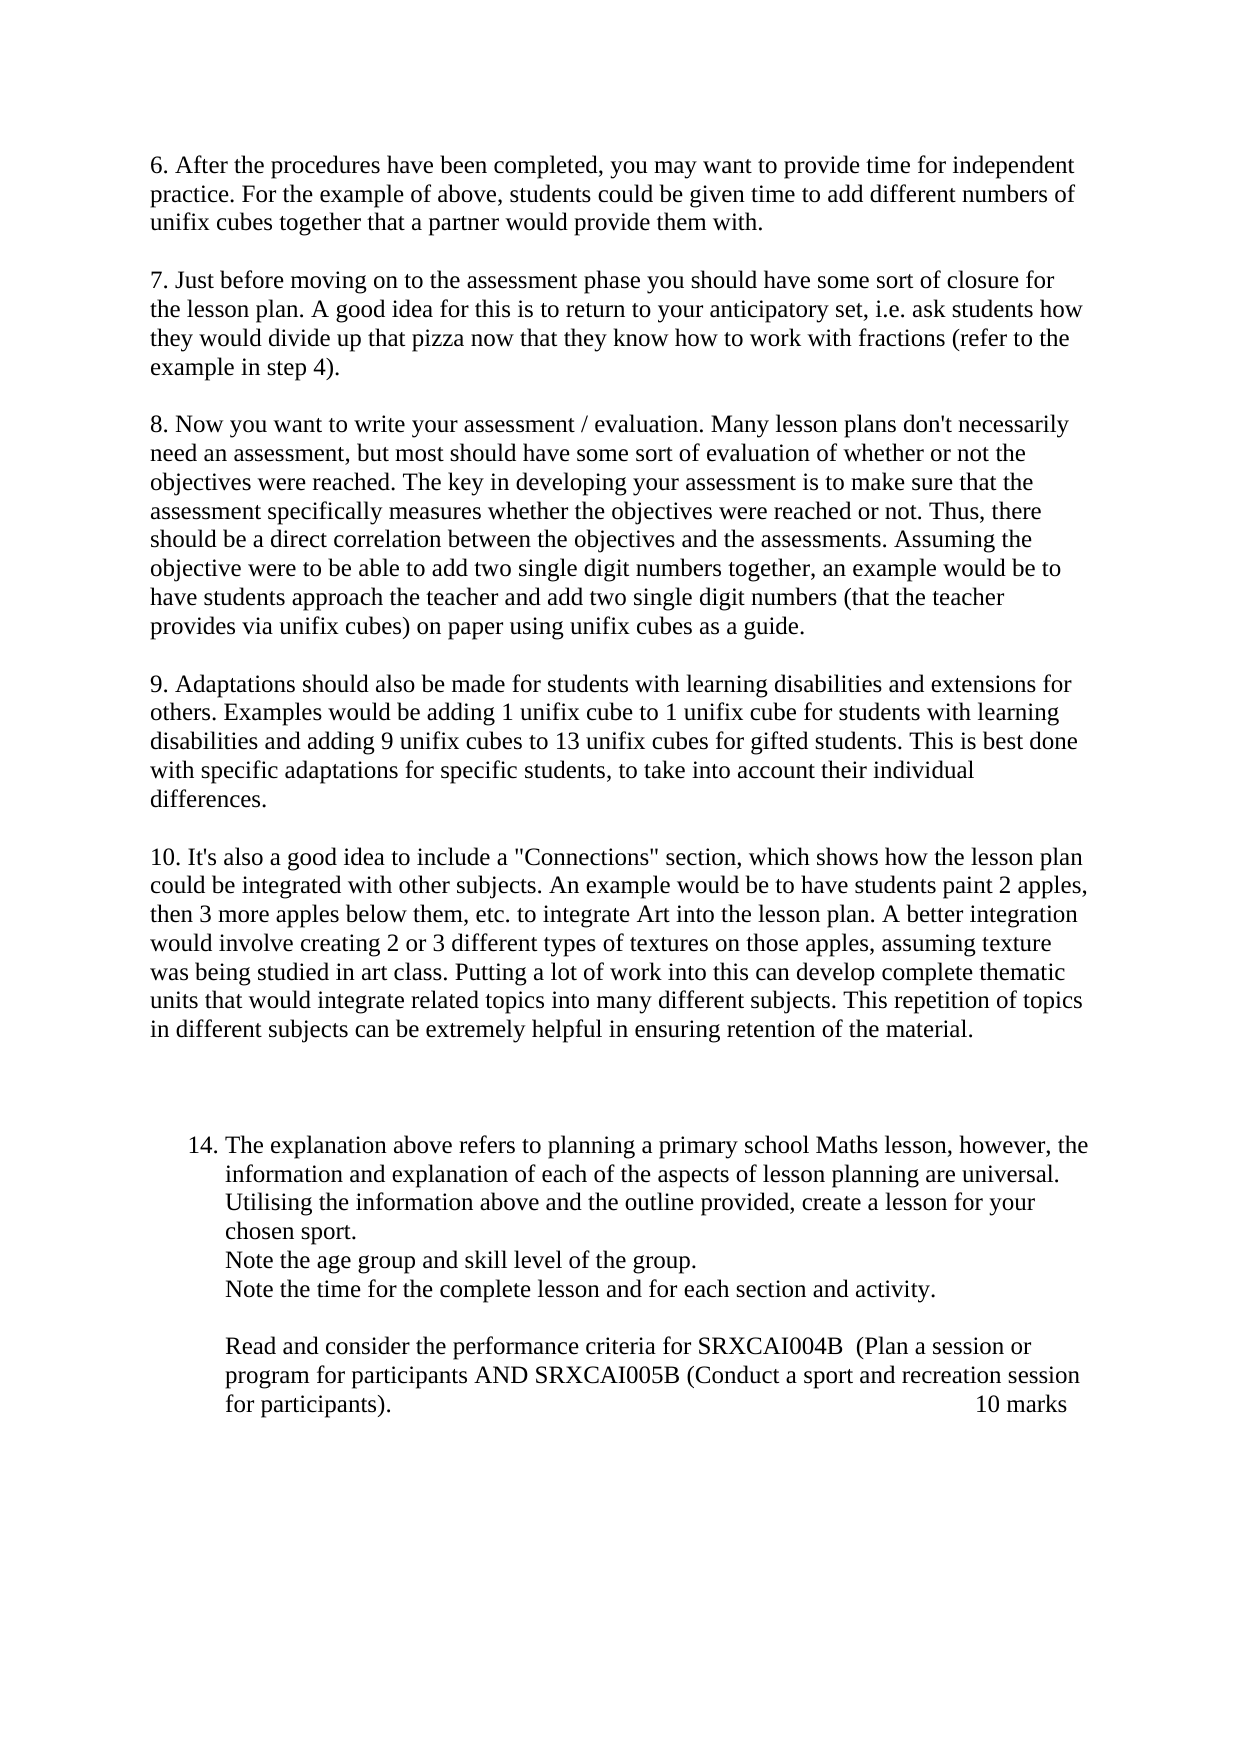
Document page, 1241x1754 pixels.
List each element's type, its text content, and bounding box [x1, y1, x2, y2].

list The explanation above refers to planning a primary school Maths lesson, however, the information and explanation of each of the aspects of lesson planning are universal. Utilising the information above and the outline provided, create a lesson for your chosen sport. [187, 1130, 1090, 1245]
list Note the time for the complete lesson and for each section and activity. [225, 1274, 1090, 1302]
text 7. Just before moving on to the assessment phase you should have some sort of closure for the lesson plan. A good idea for this is to return to your anticipatory set, i.e. ask students how they would divide up that pizza now that they know how to work with fractions (refer to the example in step 4). [150, 265, 1090, 380]
text 8. Now you want to write your assessment / evaluation. Many lesson plans don't necessarily need an assessment, but most should have some sort of evaluation of whether or not the objectives were reached. The key in developing your assessment is to make sure that the assessment specifically measures whether the objectives were reached or not. Thus, there should be a direct correlation between the objectives and the assessments. Assuming the objective were to be able to add two single digit numbers together, an example would be to have students approach the teacher and add two single digit numbers (that the teacher provides via unifix cubes) on paper using unifix cubes as a guide. [150, 409, 1090, 639]
list Read and consider the performance criteria for SRXCAI004B (Plan a session or program for participants AND SRXCAI005B (Conduct a sport and recreation session for participants). 10 marks [225, 1331, 1090, 1417]
text 6. After the procedures have been completed, you may want to provide time for independent practice. For the example of above, students could be given time to add different numbers of unifix cubes together that a partner would provide them with. [150, 150, 1090, 236]
text 9. Adaptations should also be made for students with learning disabilities and extensions for others. Examples would be adding 1 unifix cube to 1 unifix cube for students with learning disabilities and adding 9 unifix cubes to 13 unifix cubes for gifted students. This is best done with specific adaptations for specific students, to take into account their individual differences. [150, 669, 1090, 812]
list Note the age group and skill level of the group. [225, 1245, 1090, 1274]
text 10. It's also a good idea to include a "Connections" section, which shows how the lesson plan could be integrated with other subjects. An example would be to have students paint 2 apples, then 3 more apples below them, etc. to integrate Art into the lesson plan. A better integration would involve creating 2 or 3 different types of textures on those apples, assuming texture was being studied in art class. Putting a lot of work into this can develop complete thematic units that would integrate related topics into many different subjects. This repetition of topics in different subjects can be extremely helpful in ensuring retention of the material. [150, 842, 1090, 1043]
